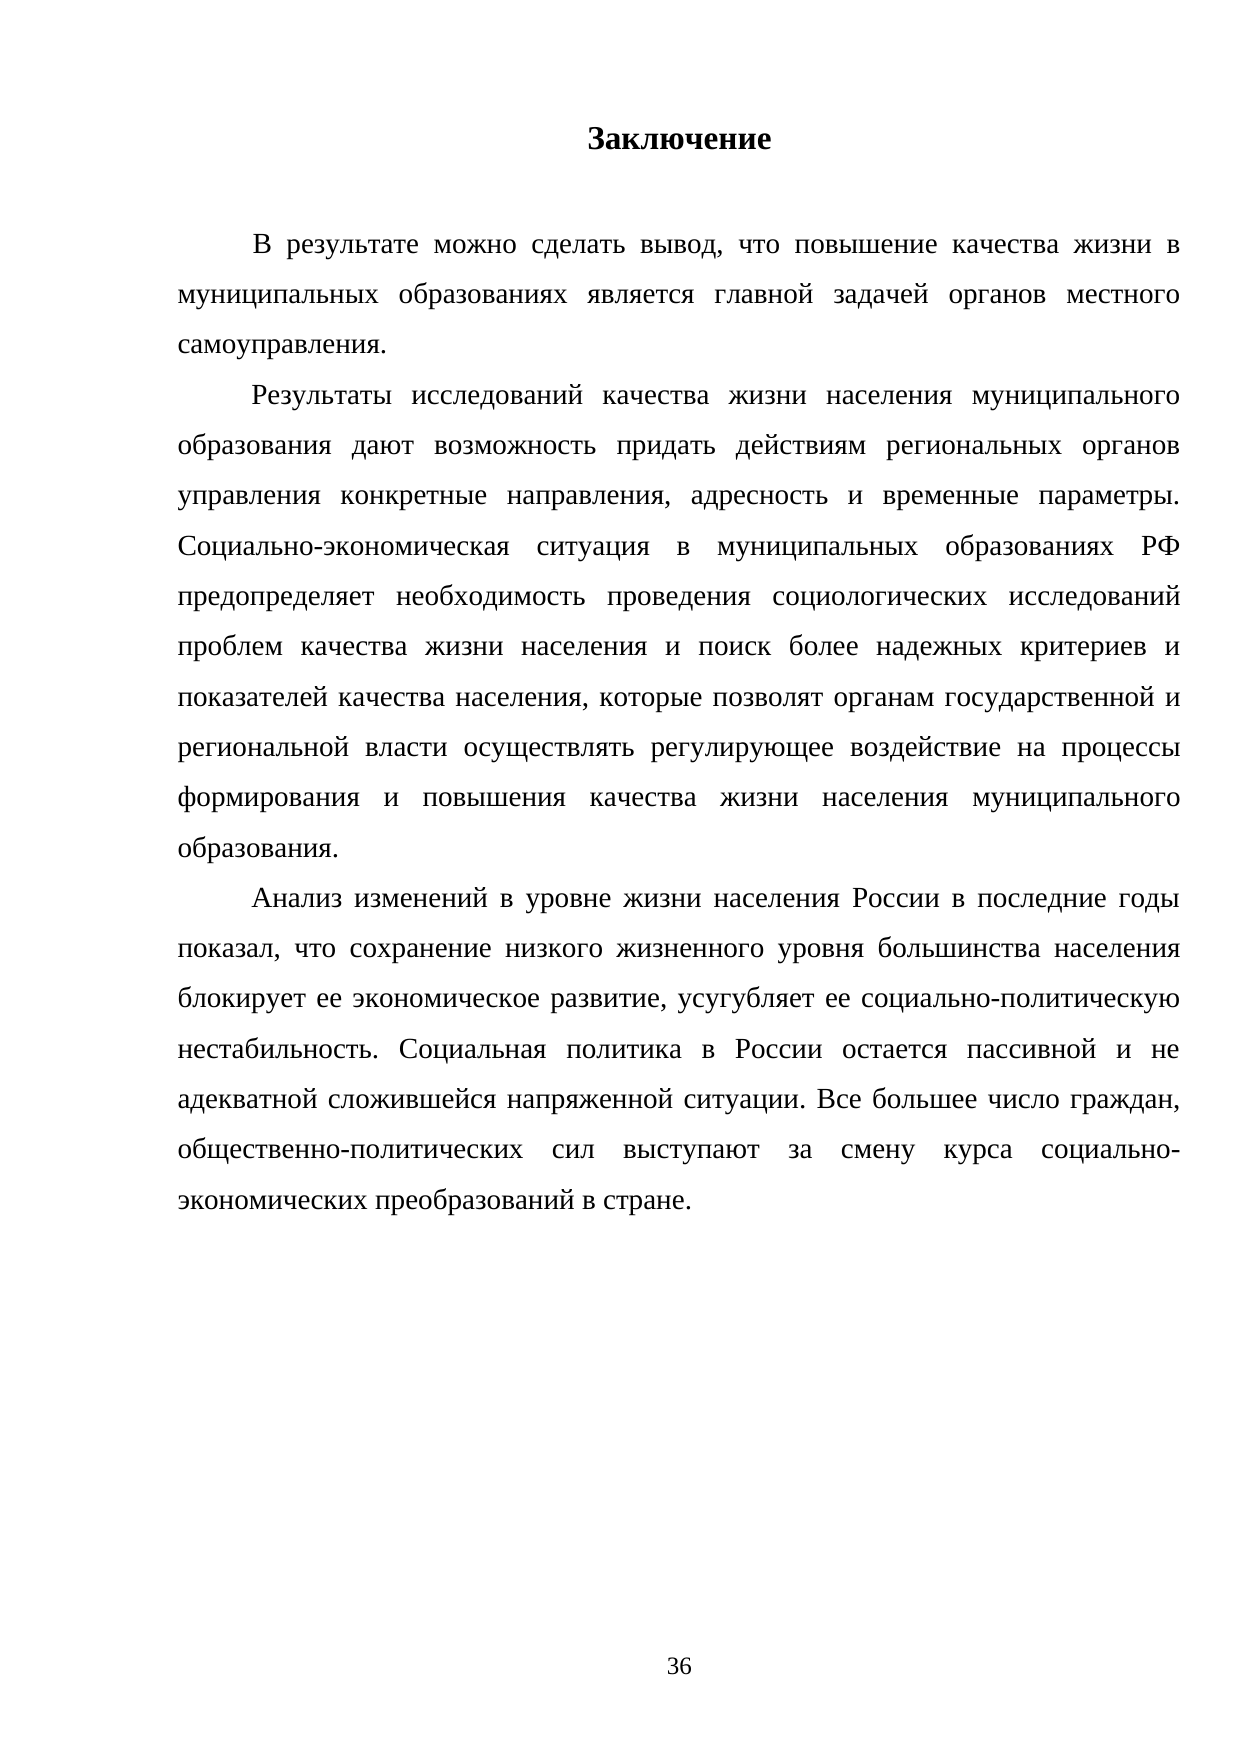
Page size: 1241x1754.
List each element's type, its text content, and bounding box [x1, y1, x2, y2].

text Анализ изменений в уровне жизни населения России в последние годы показал, что сохранение низкого жизненного уровня большинства населения блокирует ее экономическое развитие, усугубляет ее социально-политическую нестабильность. Социальная политика в России остается пассивной и не адекватной сложившейся напряженной ситуации. Все большее число граждан, общественно-политических сил выступают за смену курса социально-экономических преобразований в стране. [177, 880, 1181, 1215]
text Заключение [177, 118, 1181, 156]
text В результате можно сделать вывод, что повышение качества жизни в муниципальных образованиях является главной задачей органов местного самоуправления. [177, 226, 1181, 360]
text Результаты исследований качества жизни населения муниципального образования дают возможность придать действиям региональных органов управления конкретные направления, адресность и временные параметры. Социально-экономическая ситуация в муниципальных образованиях РФ предопределяет необходимость проведения социологических исследований проблем качества жизни населения и поиск более надежных критериев и показателей качества населения, которые позволят органам государственной и региональной власти осуществлять регулирующее воздействие на процессы формирования и повышения качества жизни населения муниципального образования. [177, 377, 1181, 863]
